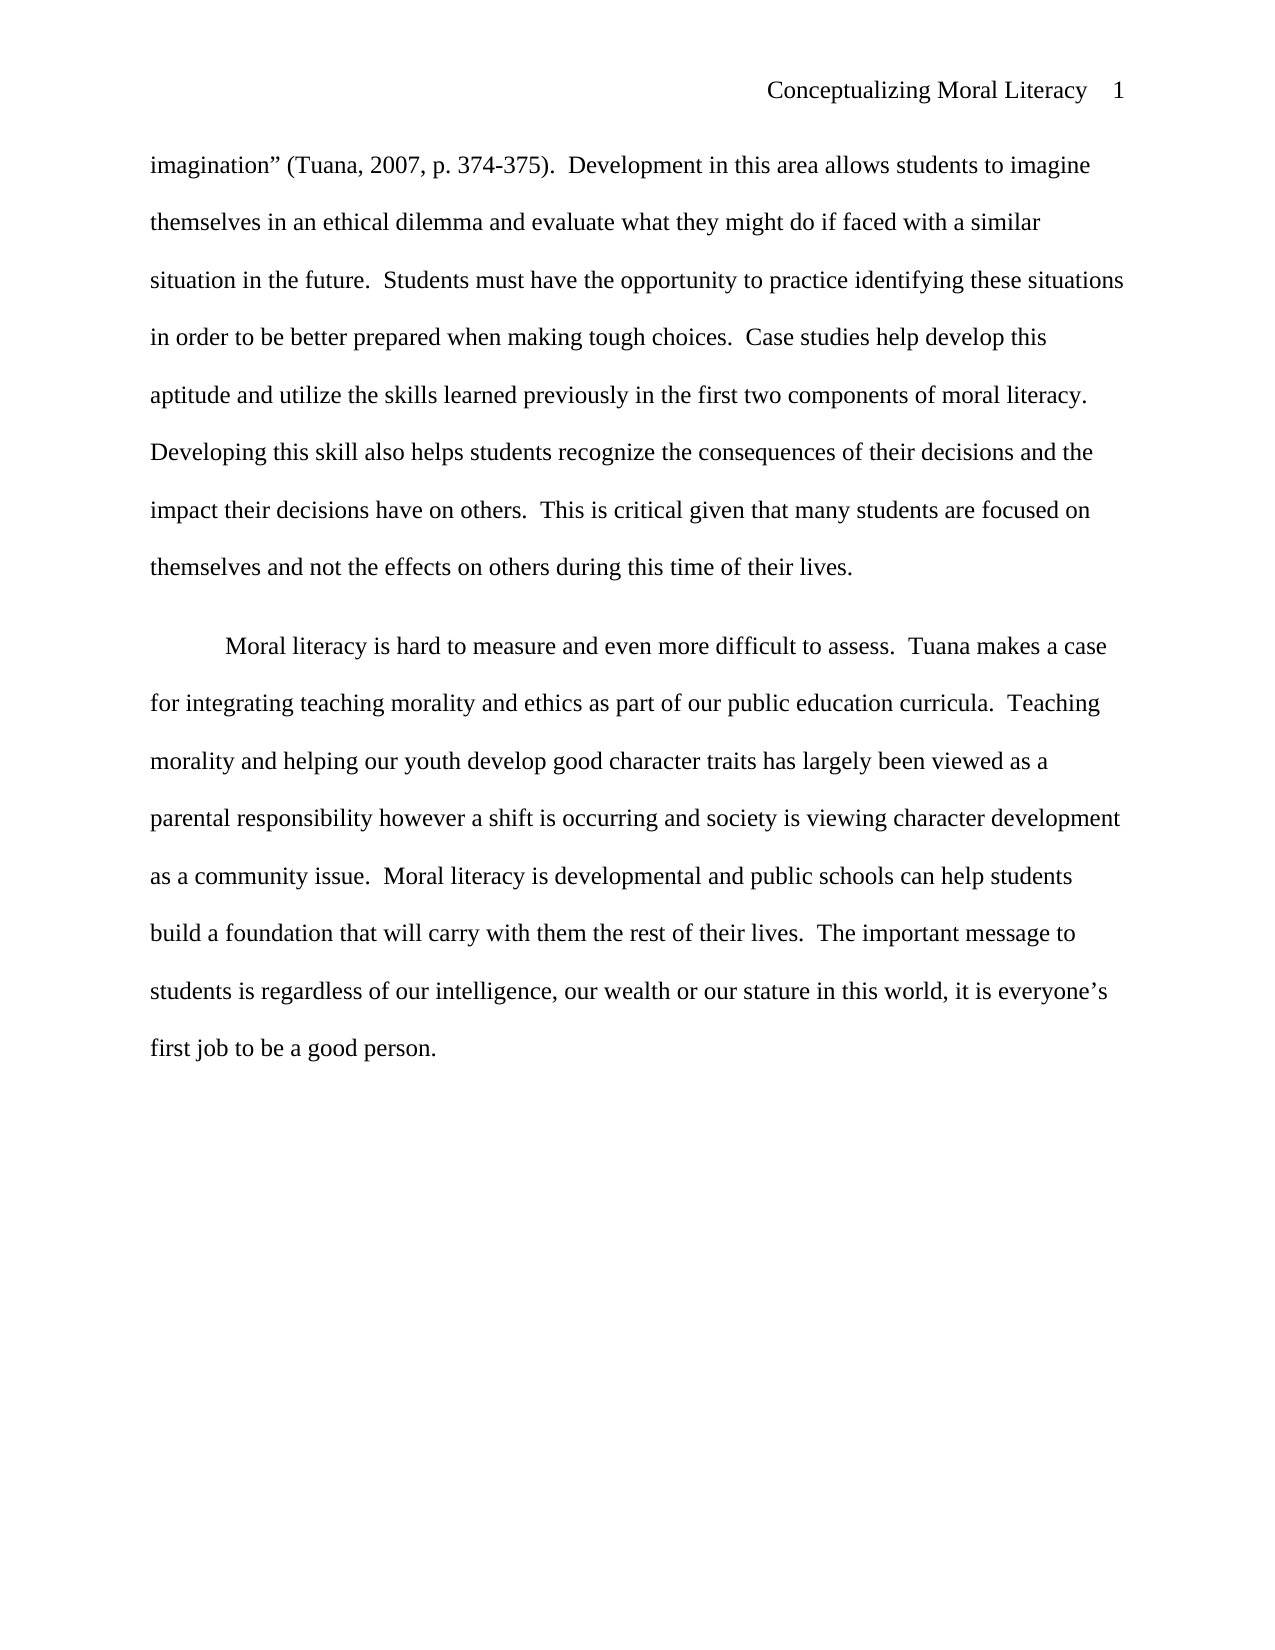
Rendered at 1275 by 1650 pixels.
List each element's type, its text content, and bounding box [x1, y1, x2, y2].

text Moral literacy is hard to measure and even more difficult to assess. Tuana makes a case for integrating teaching morality and ethics as part of our public education curricula. Teaching morality and helping our youth develop good character traits has largely been viewed as a parental responsibility however a shift is occurring and society is viewing character development as a community issue. Moral literacy is developmental and public schools can help students build a foundation that will carry with them the rest of their lives. The important message to students is regardless of our intelligence, our wealth or our stature in this world, it is everyone’s first job to be a good person. [150, 631, 1125, 1062]
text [150, 150, 1125, 581]
